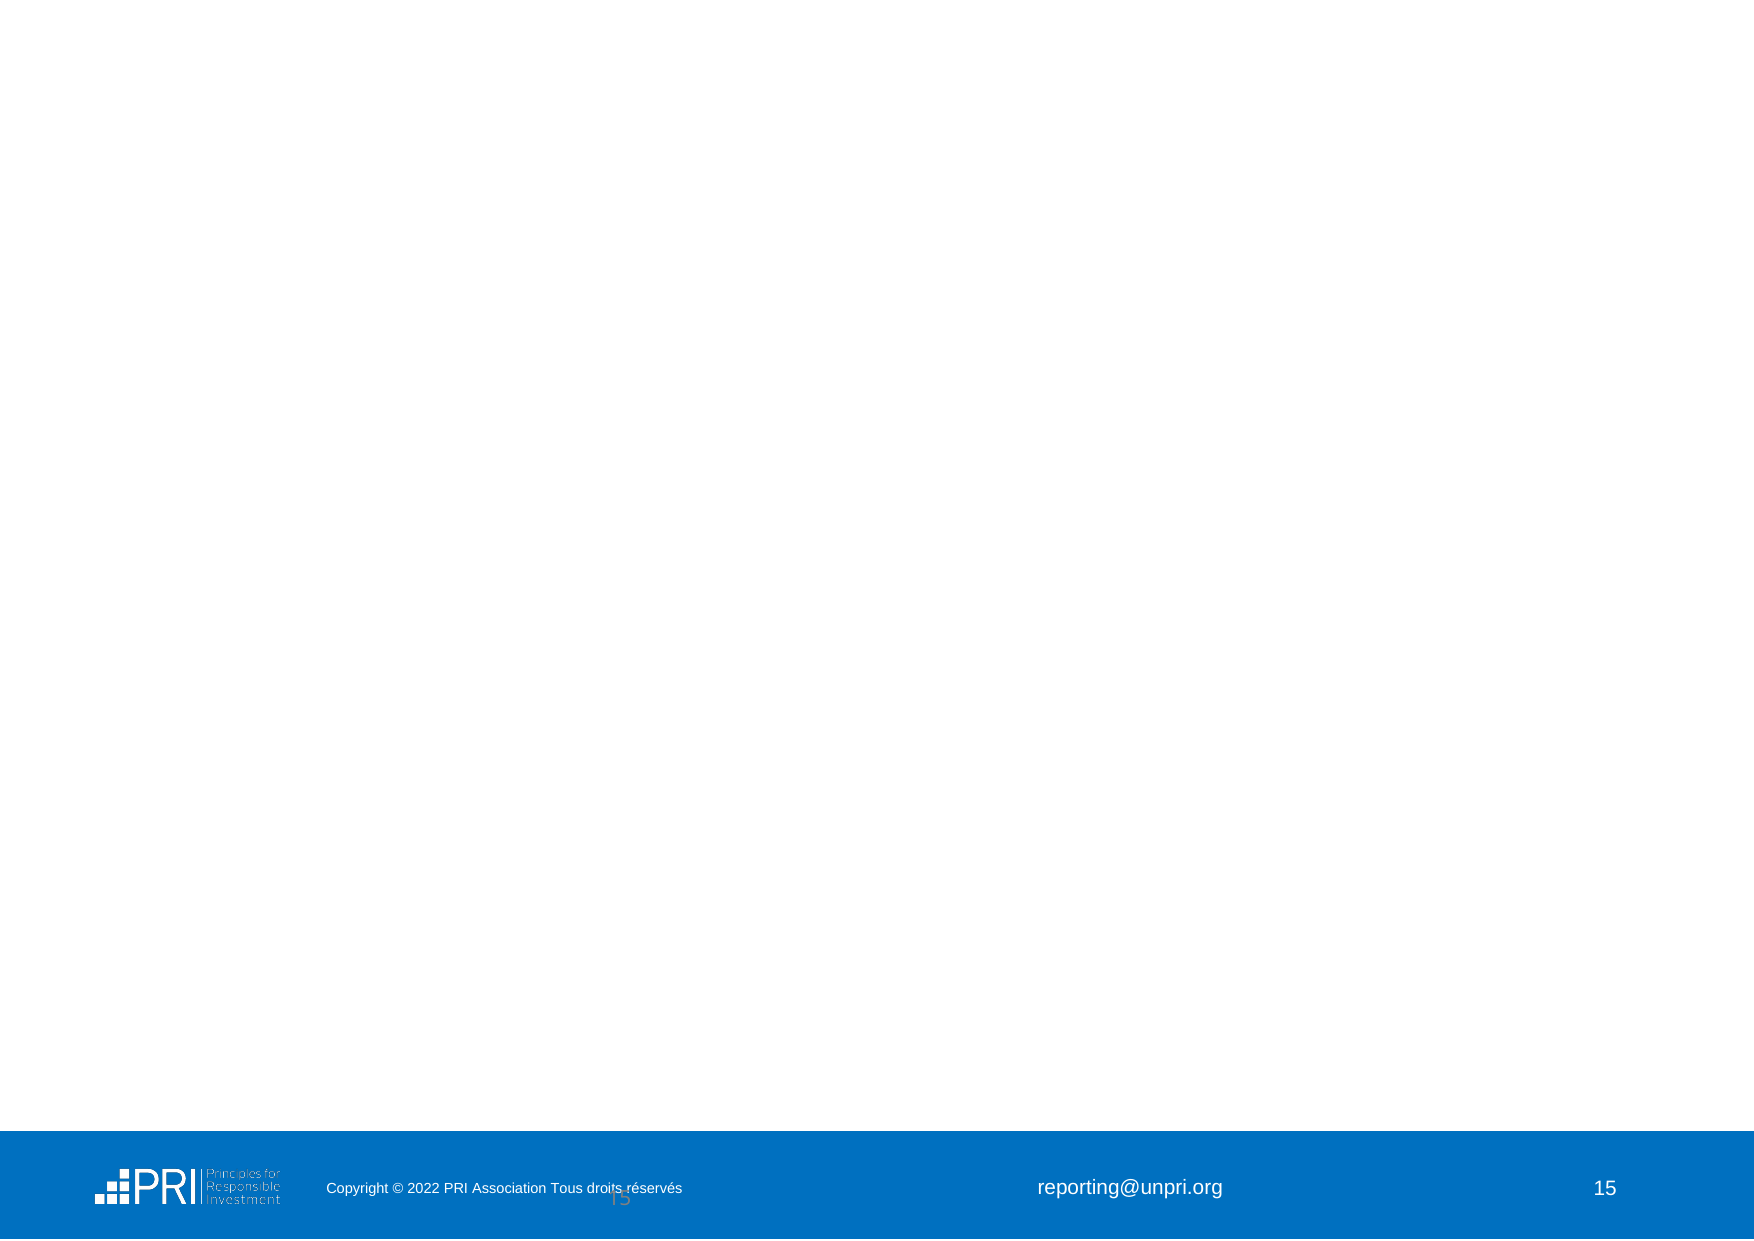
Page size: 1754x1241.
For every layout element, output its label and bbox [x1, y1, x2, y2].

picture [92, 1166, 282, 1207]
